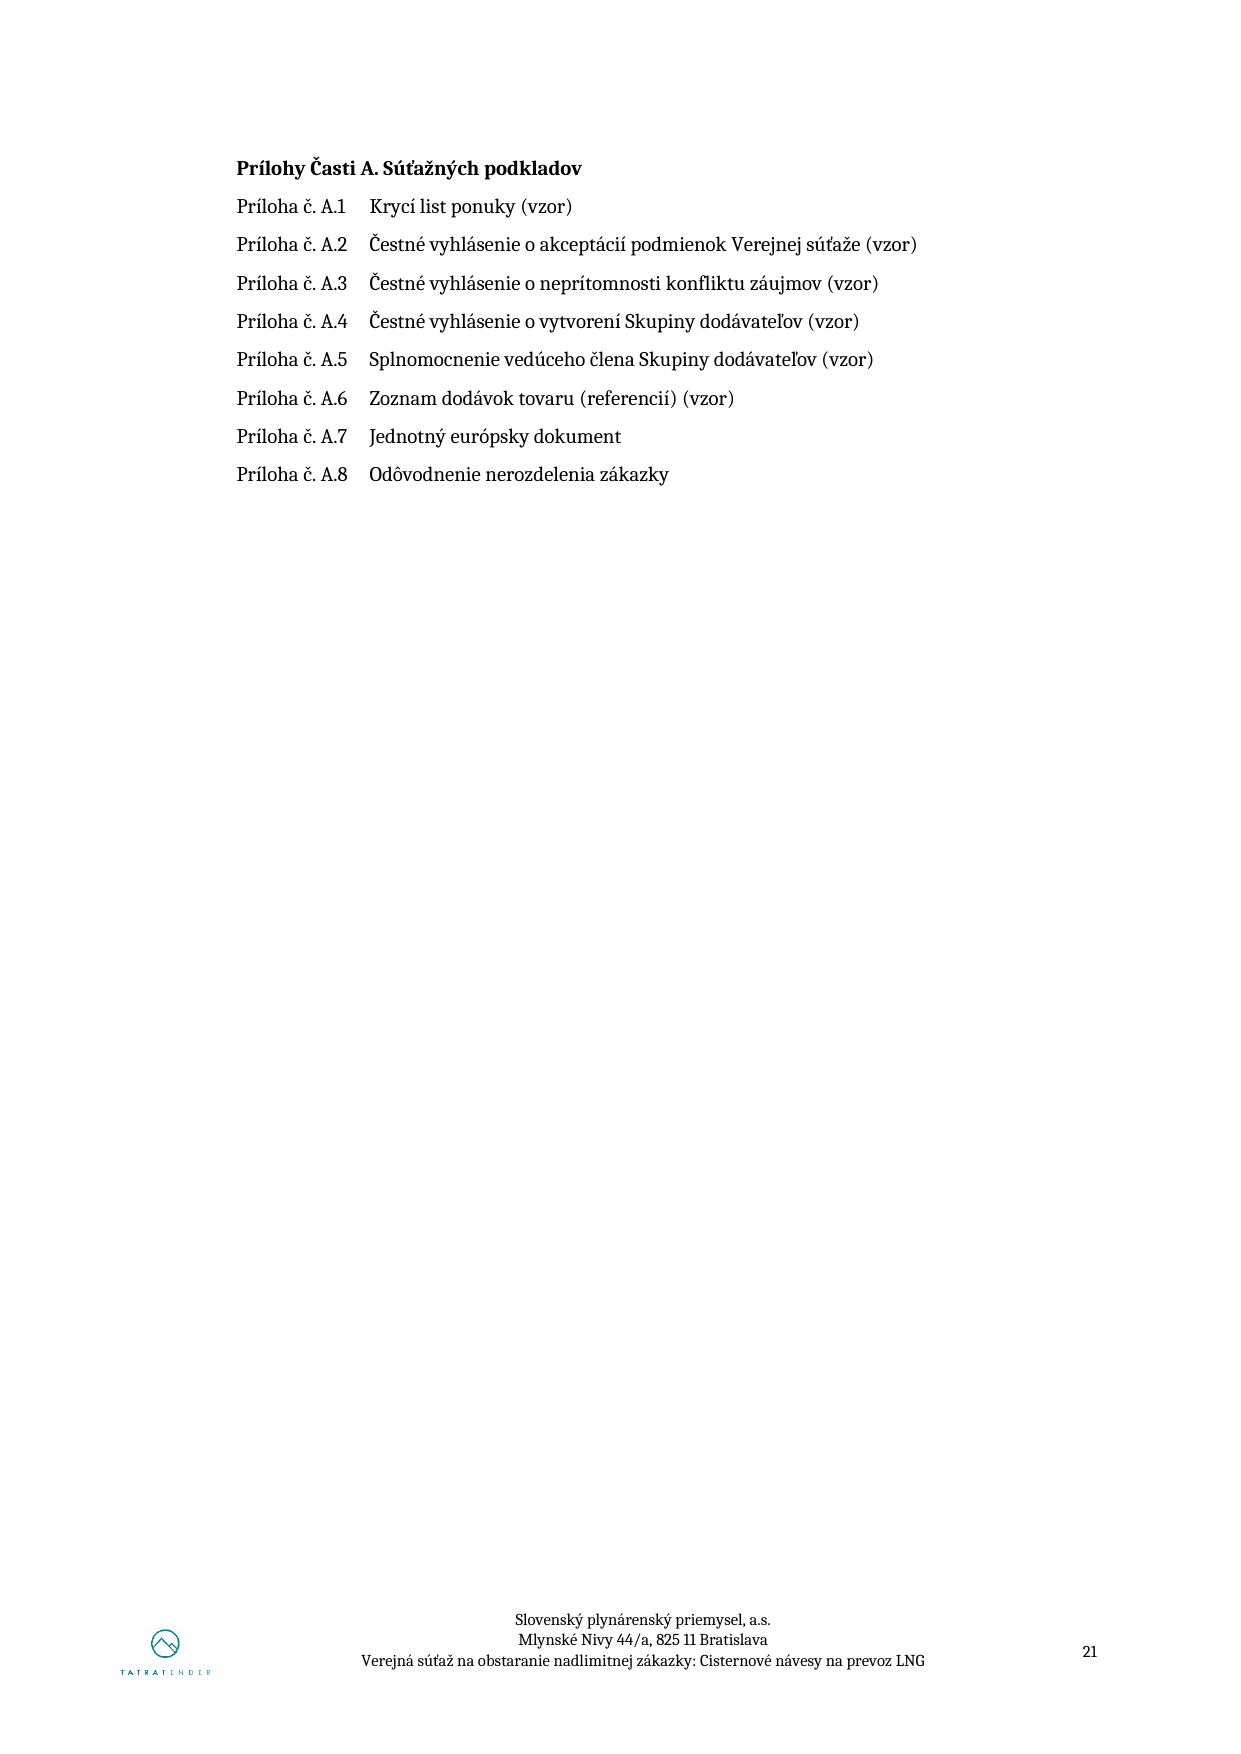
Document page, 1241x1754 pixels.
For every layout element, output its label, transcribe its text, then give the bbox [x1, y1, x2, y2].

text Prílohy Časti A. Súťažných podkladov [236, 156, 1093, 180]
text Príloha č. A.1 Krycí list ponuky (vzor) [236, 195, 1093, 219]
text Príloha č. A.5 Splnomocnenie vedúceho člena Skupiny dodávateľov (vzor) [236, 348, 1093, 372]
picture [99, 1605, 231, 1699]
text Príloha č. A.7 Jednotný európsky dokument [236, 425, 1093, 449]
text Príloha č. A.6 Zoznam dodávok tovaru (referencií) (vzor) [236, 386, 1093, 410]
text Príloha č. A.4 Čestné vyhlásenie o vytvorení Skupiny dodávateľov (vzor) [236, 310, 1093, 334]
text Príloha č. A.8 Odôvodnenie nerozdelenia zákazky [236, 463, 1093, 487]
text Príloha č. A.2 Čestné vyhlásenie o akceptácií podmienok Verejnej súťaže (vzor) [236, 233, 1093, 257]
text Príloha č. A.3 Čestné vyhlásenie o neprítomnosti konfliktu záujmov (vzor) [236, 271, 1093, 295]
